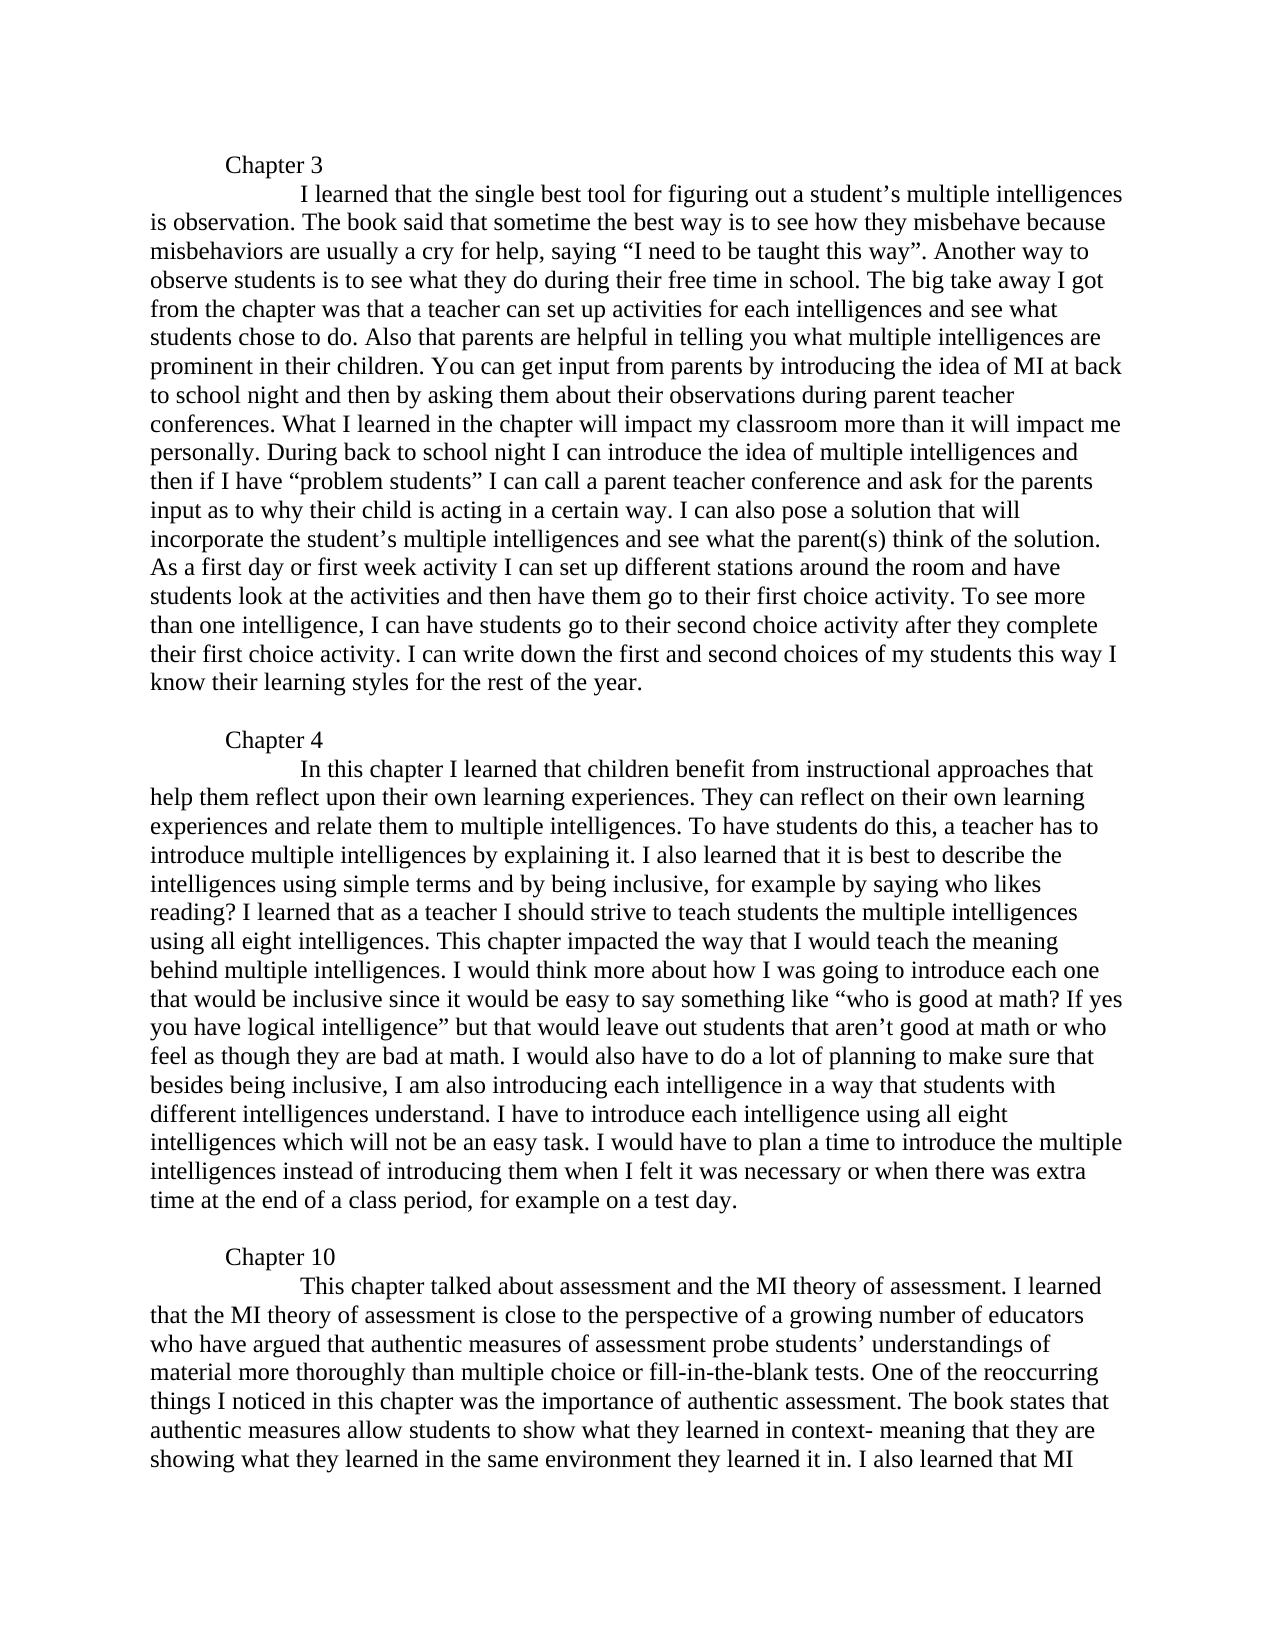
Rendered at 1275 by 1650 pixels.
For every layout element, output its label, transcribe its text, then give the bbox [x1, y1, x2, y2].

text Chapter 3 [150, 150, 1125, 179]
text Chapter 4 [150, 725, 1125, 754]
text I learned that the single best tool for figuring out a student’s multiple intelligences is observation. The book said that sometime the best way is to see how they misbehave because misbehaviors are usually a cry for help, saying “I need to be taught this way”. Another way to observe students is to see what they do during their free time in school. The big take away I got from the chapter was that a teacher can set up activities for each intelligences and see what students chose to do. Also that parents are helpful in telling you what multiple intelligences are prominent in their children. You can get input from parents by introducing the idea of MI at back to school night and then by asking them about their observations during parent teacher conferences. What I learned in the chapter will impact my classroom more than it will impact me personally. During back to school night I can introduce the idea of multiple intelligences and then if I have “problem students” I can call a parent teacher conference and ask for the parents input as to why their child is acting in a certain way. I can also pose a solution that will incorporate the student’s multiple intelligences and see what the parent(s) think of the solution. As a first day or first week activity I can set up different stations around the room and have students look at the activities and then have them go to their first choice activity. To see more than one intelligence, I can have students go to their second choice activity after they complete their first choice activity. I can write down the first and second choices of my students this way I know their learning styles for the rest of the year. [150, 179, 1125, 696]
text In this chapter I learned that children benefit from instructional approaches that help them reflect upon their own learning experiences. They can reflect on their own learning experiences and relate them to multiple intelligences. To have students do this, a teacher has to introduce multiple intelligences by explaining it. I also learned that it is best to describe the intelligences using simple terms and by being inclusive, for example by saying who likes reading? I learned that as a teacher I should strive to teach students the multiple intelligences using all eight intelligences. This chapter impacted the way that I would teach the meaning behind multiple intelligences. I would think more about how I was going to introduce each one that would be inclusive since it would be easy to say something like “who is good at math? If yes you have logical intelligence” but that would leave out students that aren’t good at math or who feel as though they are bad at math. I would also have to do a lot of planning to make sure that besides being inclusive, I am also introducing each intelligence in a way that students with different intelligences understand. I have to introduce each intelligence using all eight intelligences which will not be an easy task. I would have to plan a time to introduce the multiple intelligences instead of introducing them when I felt it was necessary or when there was extra time at the end of a class period, for example on a test day. [150, 754, 1125, 1214]
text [150, 1271, 1125, 1472]
text Chapter 10 [150, 1242, 1125, 1271]
